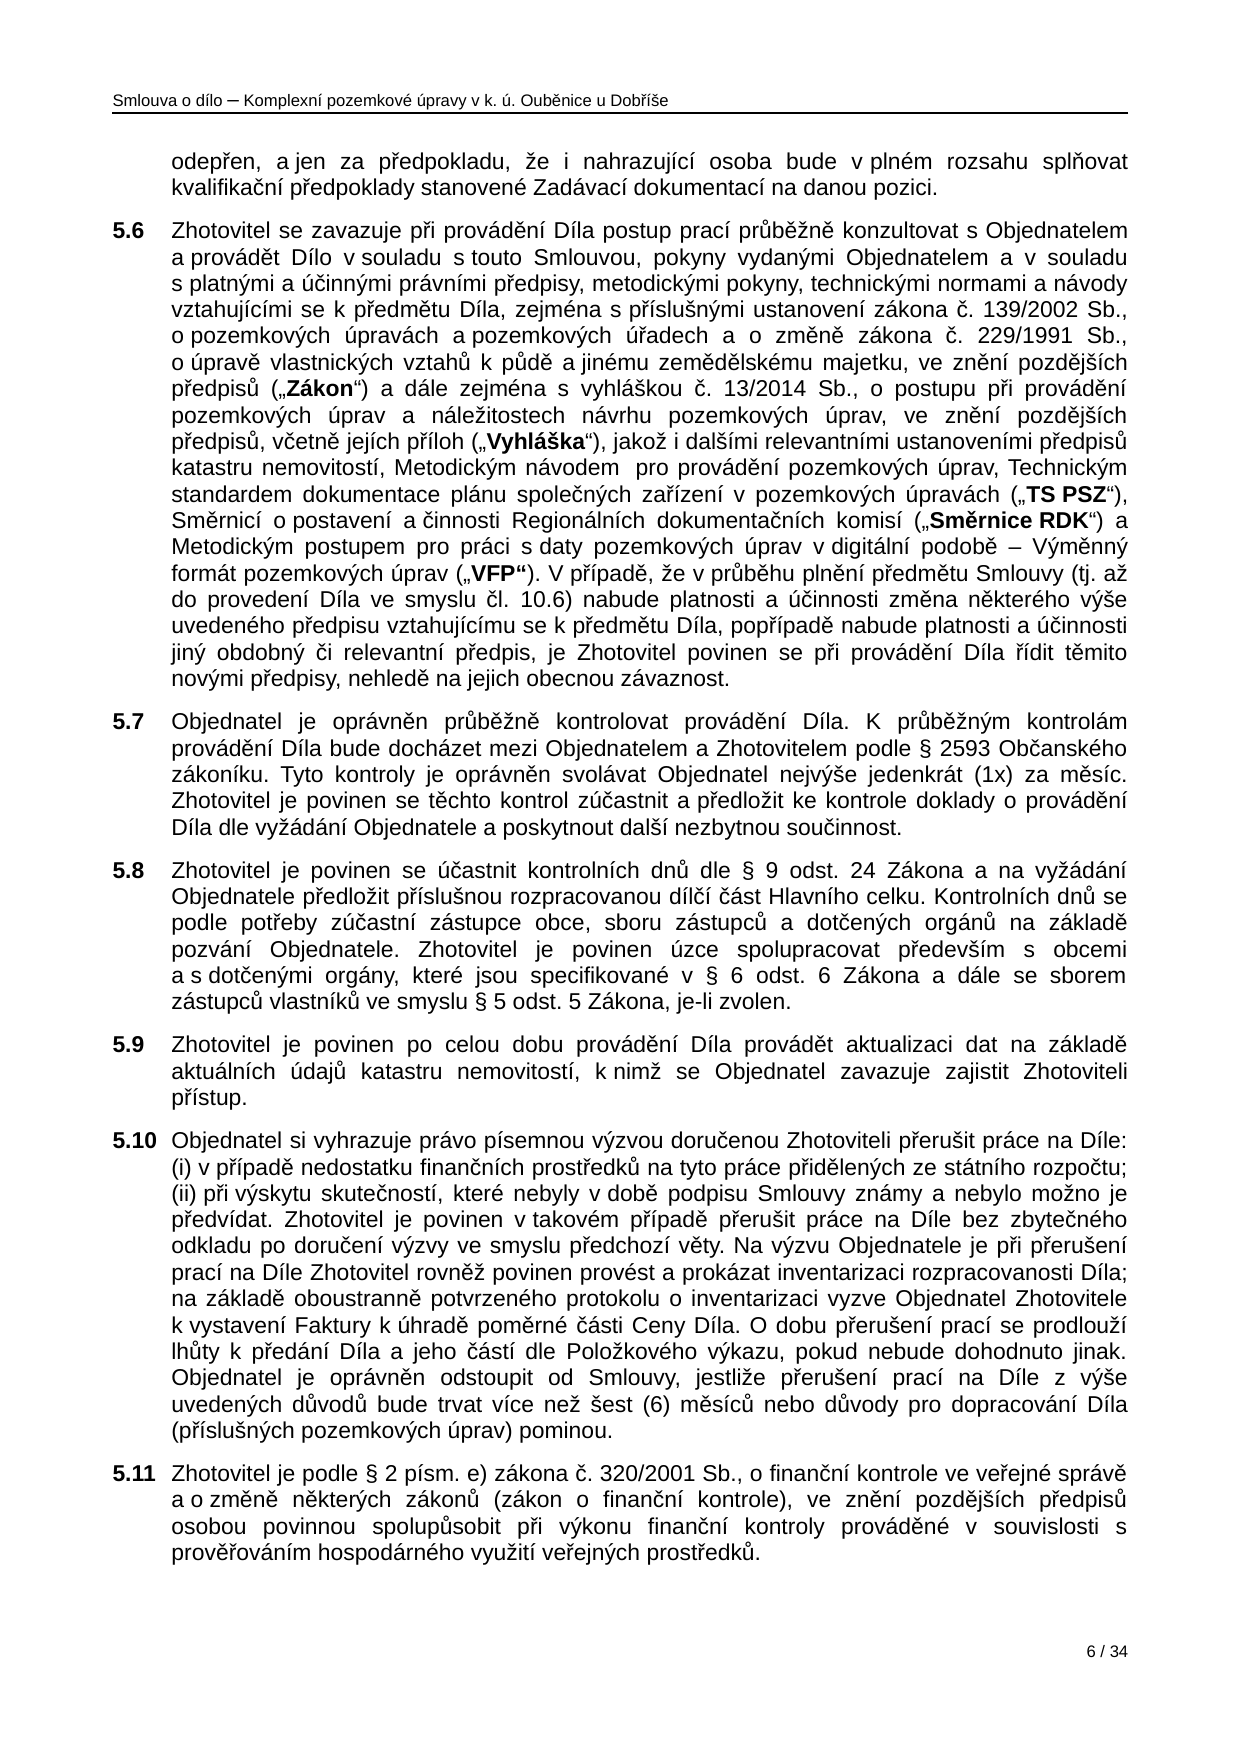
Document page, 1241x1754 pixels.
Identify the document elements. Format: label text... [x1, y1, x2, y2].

text Zhotovitel je povinen se účastnit kontrolních dnů dle § 9 odst. 24 Zákona a na vyžádání Objednatele předložit příslušnou rozpracovanou dílčí část Hlavního celku. Kontrolních dnů se podle potřeby zúčastní zástupce obce, sboru zástupců a dotčených orgánů na základě pozvání Objednatele. Zhotovitel je povinen úzce spolupracovat především s obcemi a s dotčenými orgány, které jsou specifikované v § 6 odst. 6 Zákona a dále se sborem zástupců vlastníků ve smyslu § 5 odst. 5 Zákona, je-li zvolen. [112, 857, 1128, 1015]
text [112, 148, 1128, 200]
text Zhotovitel je povinen po celou dobu provádění Díla provádět aktualizaci dat na základě aktuálních údajů katastru nemovitostí, k nimž se Objednatel zavazuje zajistit Zhotoviteli přístup. [112, 1031, 1128, 1110]
text Zhotovitel se zavazuje při provádění Díla postup prací průběžně konzultovat s Objednatelem a provádět Dílo v souladu s touto Smlouvou, pokyny vydanými Objednatelem a v souladu s platnými a účinnými právními předpisy, metodickými pokyny, technickými normami a návody vztahujícími se k předmětu Díla, zejména s příslušnými ustanovení zákona č. 139/2002 Sb., o pozemkových úpravách a pozemkových úřadech a o změně zákona č. 229/1991 Sb., o úpravě vlastnických vztahů k půdě a jinému zemědělskému majetku, ve znění pozdějších předpisů („Zákon“) a dále zejména s vyhláškou č. 13/2014 Sb., o postupu při provádění pozemkových úprav a náležitostech návrhu pozemkových úprav, ve znění pozdějších předpisů, včetně jejích příloh („Vyhláška“), jakož i dalšími relevantními ustanoveními předpisů katastru nemovitostí, Metodickým návodem pro provádění pozemkových úprav, Technickým standardem dokumentace plánu společných zařízení v pozemkových úpravách („TS PSZ“), Směrnicí o postavení a činnosti Regionálních dokumentačních komisí („Směrnice RDK“) a Metodickým postupem pro práci s daty pozemkových úprav v digitální podobě – Výměnný formát pozemkových úprav („VFP“). V případě, že v průběhu plnění předmětu Smlouvy (tj. až do provedení Díla ve smyslu čl. 10.6) nabude platnosti a účinnosti změna některého výše uvedeného předpisu vztahujícímu se k předmětu Díla, popřípadě nabude platnosti a účinnosti jiný obdobný či relevantní předpis, je Zhotovitel povinen se při provádění Díla řídit těmito novými předpisy, nehledě na jejich obecnou závaznost. [112, 217, 1128, 691]
text Zhotovitel je podle § 2 písm. e) zákona č. 320/2001 Sb., o finanční kontrole ve veřejné správě a o změně některých zákonů (zákon o finanční kontrole), ve znění pozdějších předpisů osobou povinnou spolupůsobit při výkonu finanční kontroly prováděné v souvislosti s prověřováním hospodárného využití veřejných prostředků. [112, 1460, 1128, 1565]
text Objednatel si vyhrazuje právo písemnou výzvou doručenou Zhotoviteli přerušit práce na Díle: (i) v případě nedostatku finančních prostředků na tyto práce přidělených ze státního rozpočtu; (ii) při výskytu skutečností, které nebyly v době podpisu Smlouvy známy a nebylo možno je předvídat. Zhotovitel je povinen v takovém případě přerušit práce na Díle bez zbytečného odkladu po doručení výzvy ve smyslu předchozí věty. Na výzvu Objednatele je při přerušení prací na Díle Zhotovitel rovněž povinen provést a prokázat inventarizaci rozpracovanosti Díla; na základě oboustranně potvrzeného protokolu o inventarizaci vyzve Objednatel Zhotovitele k vystavení Faktury k úhradě poměrné části Ceny Díla. O dobu přerušení prací se prodlouží lhůty k předání Díla a jeho částí dle Položkového výkazu, pokud nebude dohodnuto jinak. Objednatel je oprávněn odstoupit od Smlouvy, jestliže přerušení prací na Díle z výše uvedených důvodů bude trvat více než šest (6) měsíců nebo důvody pro dopracování Díla (příslušných pozemkových úprav) pominou. [112, 1127, 1128, 1443]
text Objednatel je oprávněn průběžně kontrolovat provádění Díla. K průběžným kontrolám provádění Díla bude docházet mezi Objednatelem a Zhotovitelem podle § 2593 Občanského zákoníku. Tyto kontroly je oprávněn svolávat Objednatel nejvýše jedenkrát (1x) za měsíc. Zhotovitel je povinen se těchto kontrol zúčastnit a předložit ke kontrole doklady o provádění Díla dle vyžádání Objednatele a poskytnout další nezbytnou součinnost. [112, 708, 1128, 840]
